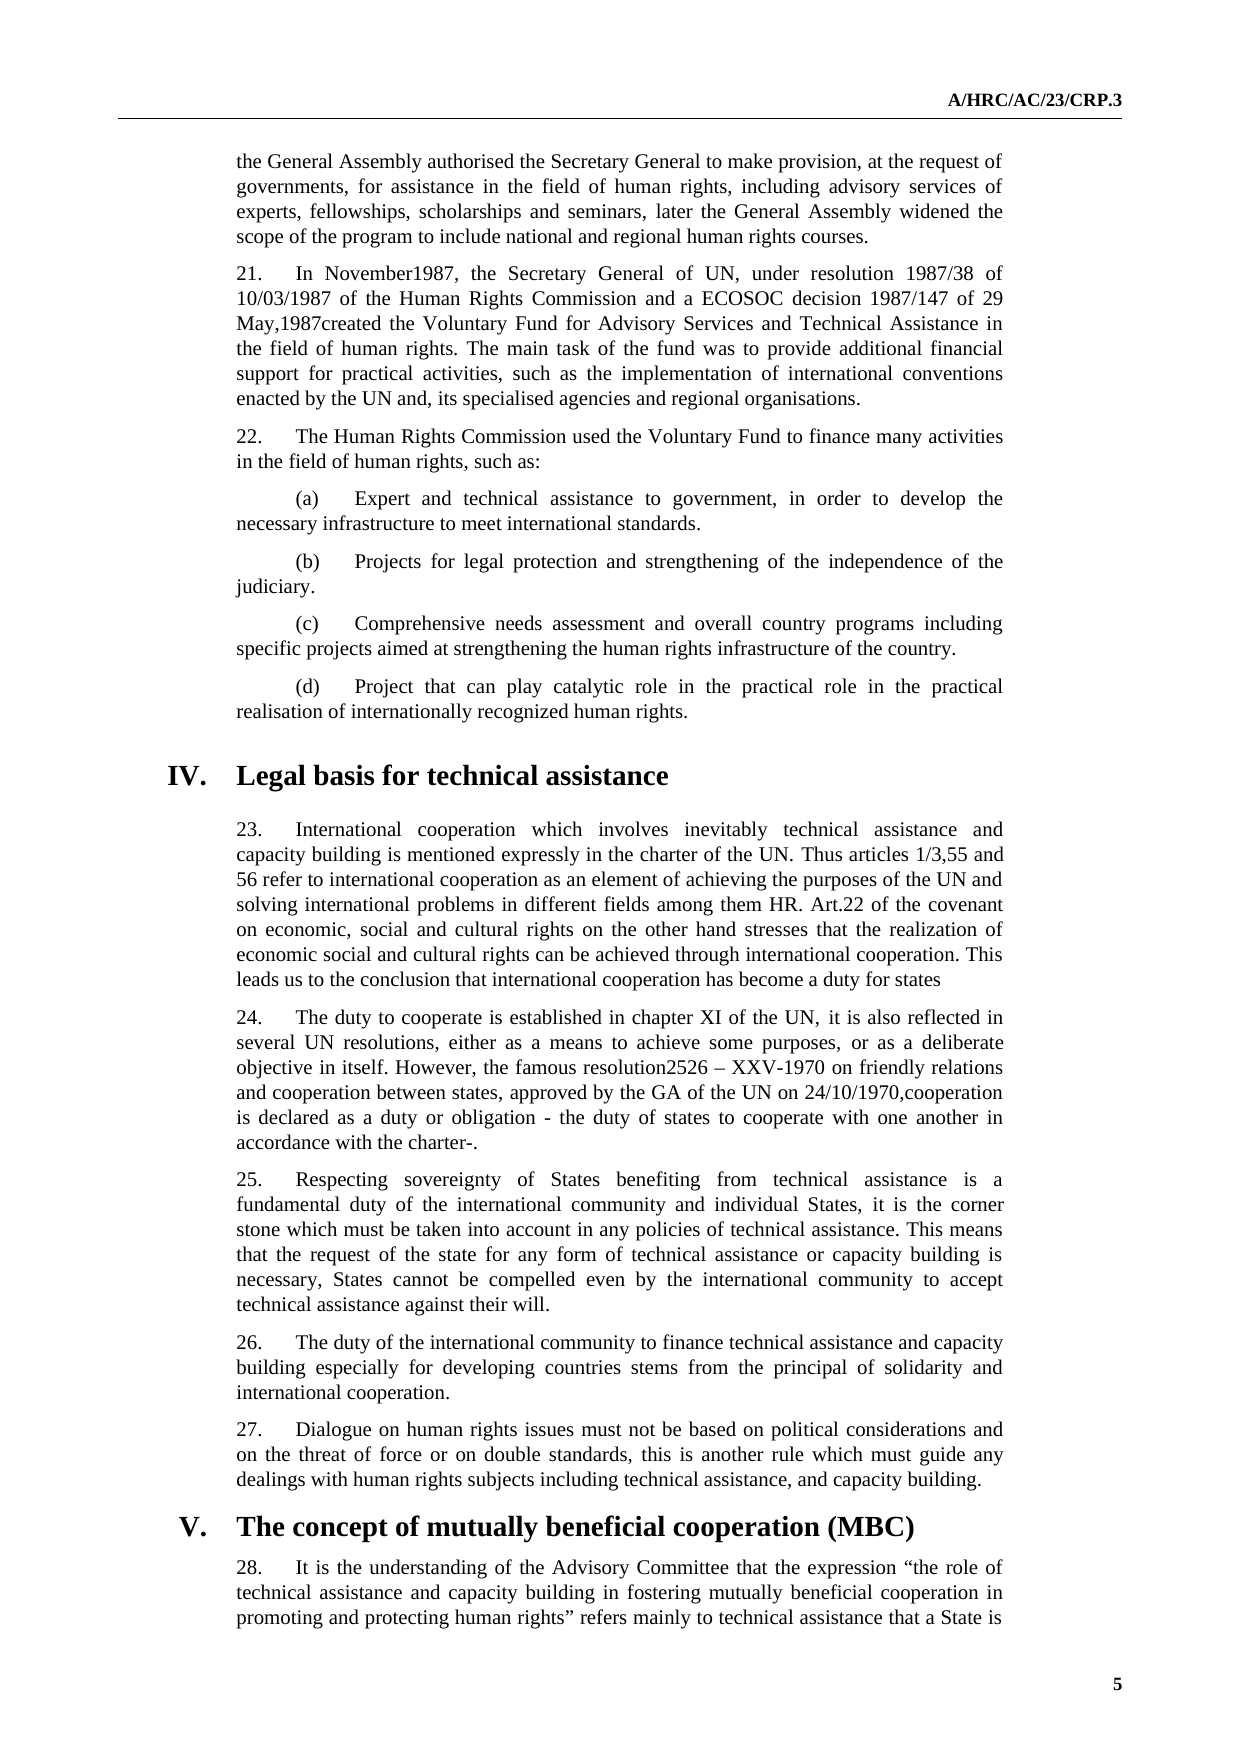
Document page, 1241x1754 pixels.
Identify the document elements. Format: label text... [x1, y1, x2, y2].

text 25. Respecting sovereignty of States benefiting from technical assistance is a fundamental duty of the international community and individual States, it is the corner stone which must be taken into account in any policies of technical assistance. This means that the request of the state for any form of technical assistance or capacity building is necessary, States cannot be compelled even by the international community to accept technical assistance against their will. [236, 1166, 1004, 1316]
text 21. In November1987, the Secretary General of UN, under resolution 1987/38 of 10/03/1987 of the Human Rights Commission and a ECOSOC decision 1987/147 of 29 May,1987created the Voluntary Fund for Advisory Services and Technical Assistance in the field of human rights. The main task of the fund was to provide additional financial support for practical activities, such as the implementation of international conventions enacted by the UN and, its specialised agencies and regional organisations. [236, 260, 1004, 410]
text 27. Dialogue on human rights issues must not be based on political considerations and on the threat of force or on double standards, this is another rule which must guide any dealings with human rights subjects including technical assistance, and capacity building. [236, 1416, 1004, 1491]
text (b) Projects for legal protection and strengthening of the independence of the judiciary. [236, 548, 1004, 598]
text (c) Comprehensive needs assessment and overall country programs including specific projects aimed at strengthening the human rights infrastructure of the country. [236, 610, 1004, 660]
text 22. The Human Rights Commission used the Voluntary Fund to finance many activities in the field of human rights, such as: [236, 423, 1004, 473]
text (d) Project that can play catalytic role in the practical role in the practical realisation of internationally recognized human rights. [236, 673, 1004, 723]
text 26. The duty of the international community to finance technical assistance and capacity building especially for developing countries stems from the principal of solidarity and international cooperation. [236, 1329, 1004, 1404]
text 24. The duty to cooperate is established in chapter XI of the UN, it is also reflected in several UN resolutions, either as a means to achieve some purposes, or as a deliberate objective in itself. However, the famous resolution2526 – XXV-1970 on friendly relations and cooperation between states, approved by the GA of the UN on 24/10/1970,cooperation is declared as a duty or obligation - the duty of states to cooperate with one another in accordance with the charter-. [236, 1004, 1004, 1154]
text IV. Legal basis for technical assistance [118, 760, 1004, 791]
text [236, 148, 1004, 248]
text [236, 1554, 1004, 1629]
text 23. International cooperation which involves inevitably technical assistance and capacity building is mentioned expressly in the charter of the UN. Thus articles 1/3,55 and 56 refer to international cooperation as an element of achieving the purposes of the UN and solving international problems in different fields among them HR. Art.22 of the covenant on economic, social and cultural rights on the other hand stresses that the realization of economic social and cultural rights can be achieved through international cooperation. This leads us to the conclusion that international cooperation has become a duty for states [236, 816, 1004, 991]
text V. The concept of mutually beneficial cooperation (MBC) [118, 1516, 834, 1541]
text (a) Expert and technical assistance to government, in order to develop the necessary infrastructure to meet international standards. [236, 485, 1004, 535]
